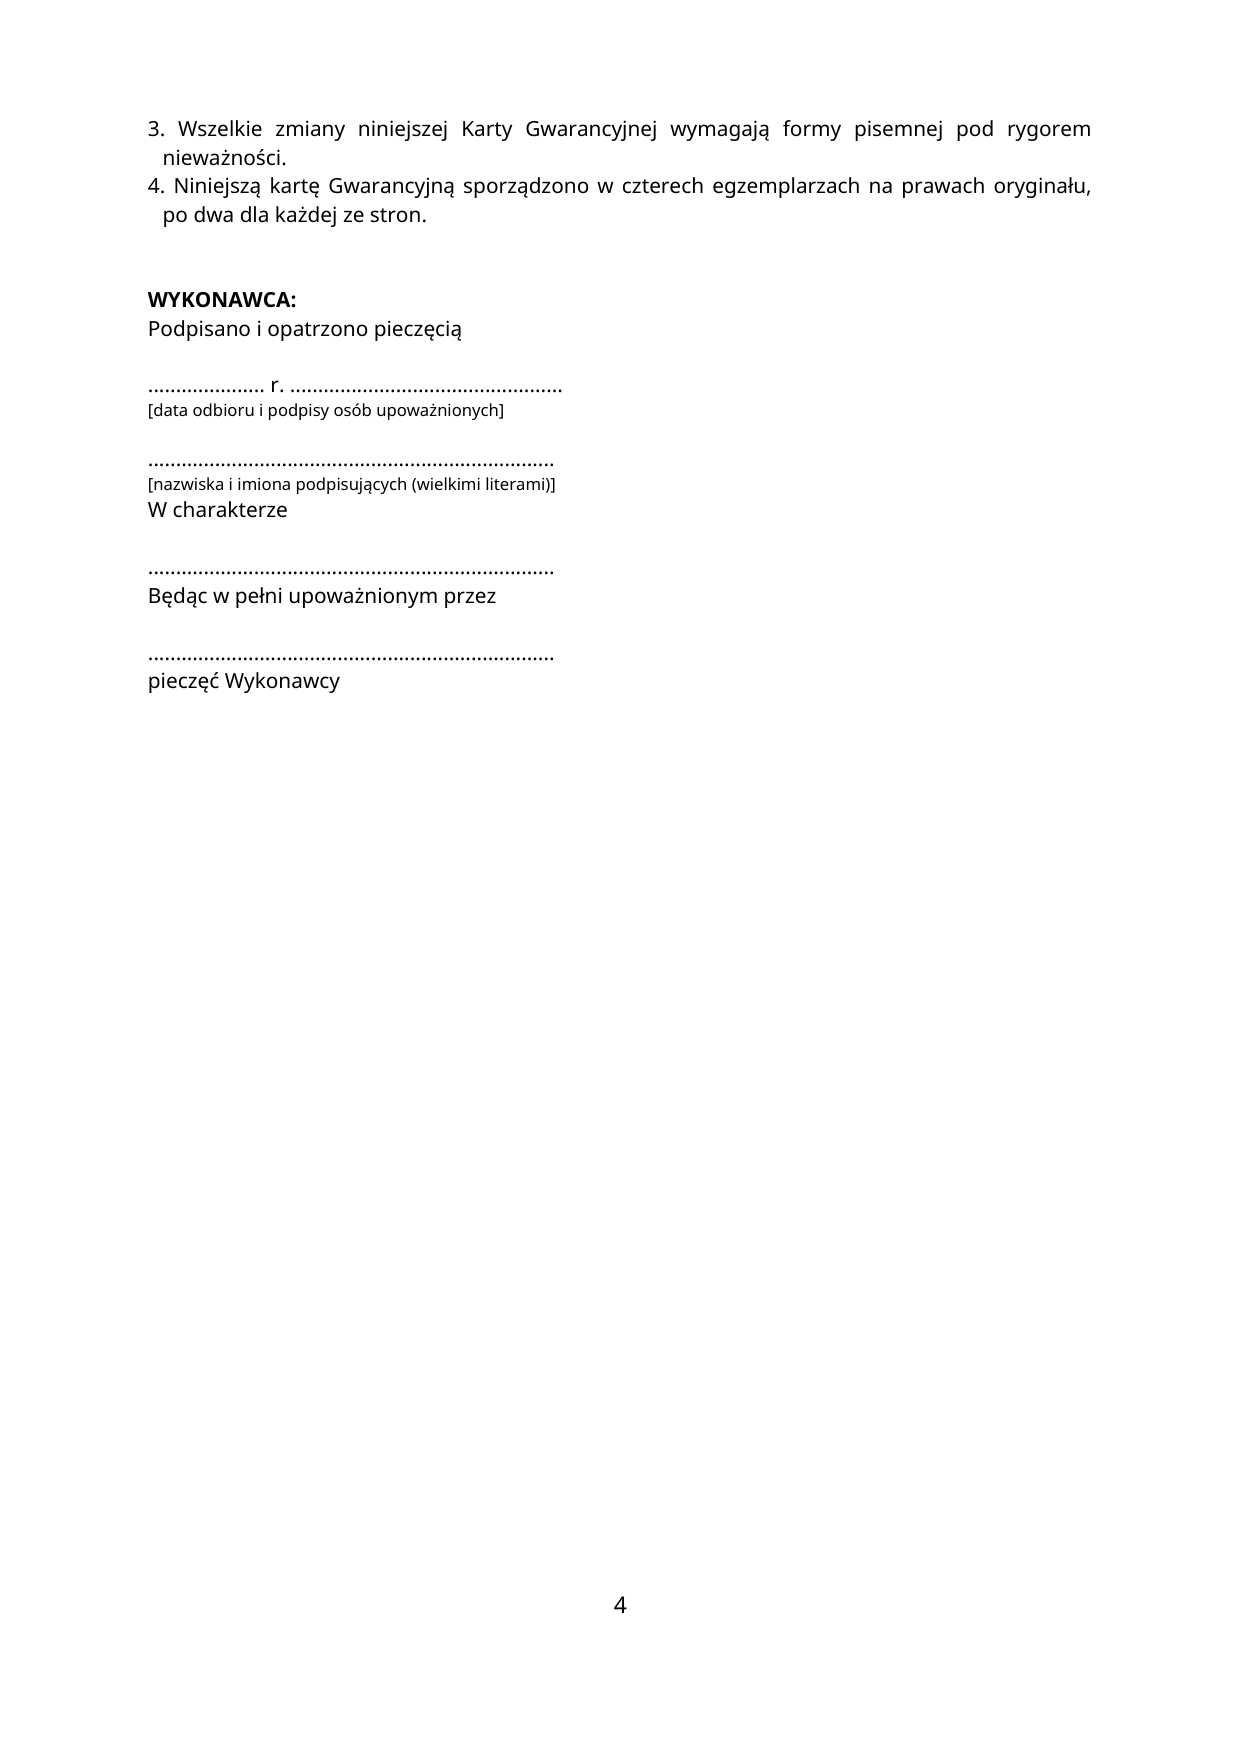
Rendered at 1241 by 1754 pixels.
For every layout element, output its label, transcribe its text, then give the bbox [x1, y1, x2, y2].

text 4. Niniejszą kartę Gwarancyjną sporządzono w czterech egzemplarzach na prawach oryginału, po dwa dla każdej ze stron. [148, 171, 1093, 228]
text 3. Wszelkie zmiany niniejszej Karty Gwarancyjnej wymagają formy pisemnej pod rygorem nieważności. [148, 114, 1093, 171]
text pieczęć Wykonawcy [148, 666, 1093, 694]
text Podpisano i opatrzono pieczęcią [148, 314, 1093, 342]
text [data odbioru i podpisy osób upoważnionych] [148, 399, 1093, 422]
text ..................... r. ................................................. [148, 371, 1093, 399]
text Będąc w pełni upoważnionym przez [148, 581, 1093, 609]
text WYKONAWCA: [148, 285, 1093, 314]
text W charakterze [148, 496, 1093, 524]
text ......................................................................... [148, 444, 1093, 473]
text ......................................................................... [148, 638, 1093, 666]
text [nazwiska i imiona podpisujących (wielkimi literami)] [148, 473, 1093, 496]
text ......................................................................... [148, 552, 1093, 581]
